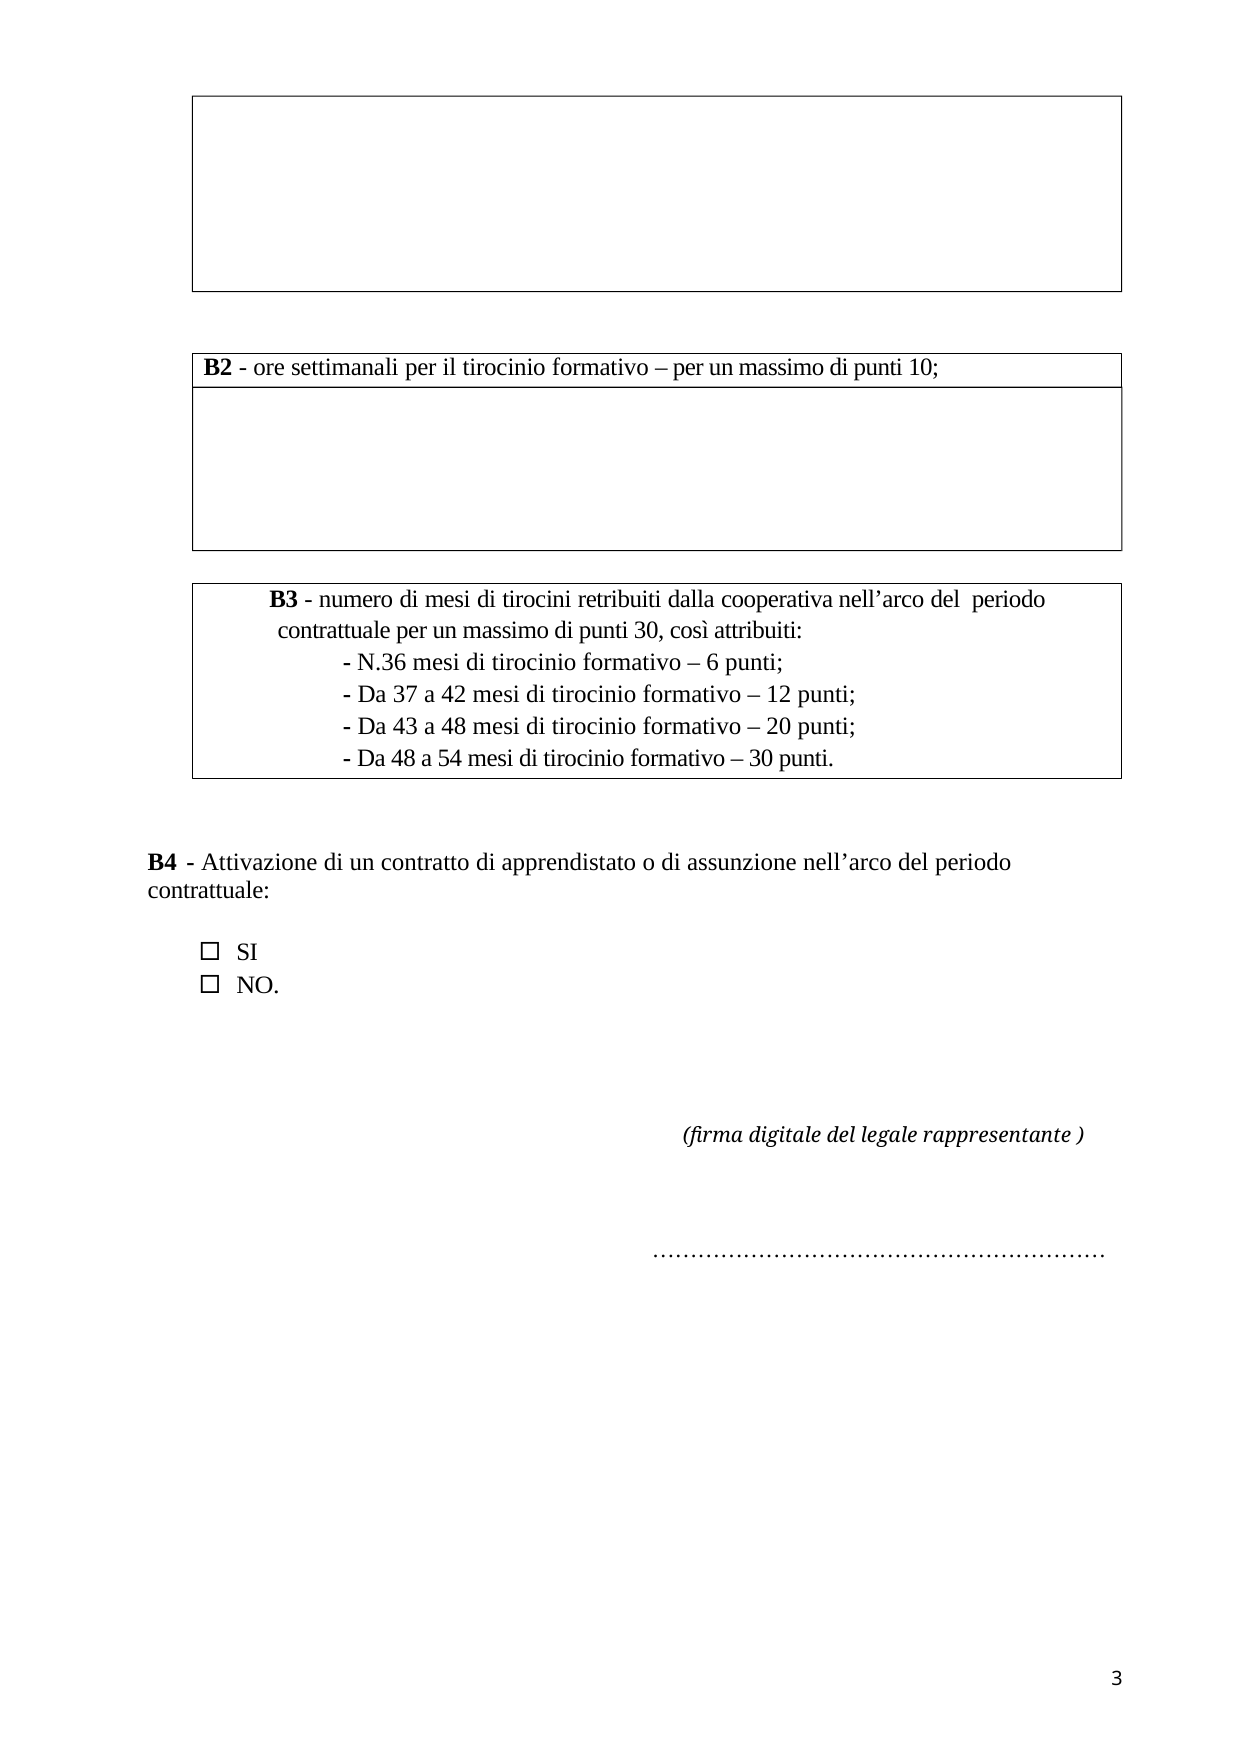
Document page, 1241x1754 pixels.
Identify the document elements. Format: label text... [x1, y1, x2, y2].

list NO. [198, 971, 1137, 999]
list SI [198, 937, 1137, 966]
text (firma digitale del legale rappresentante ) [631, 1121, 1137, 1149]
text B4 - Attivazione di un contratto di apprendistato o di assunzione nell’arco del periodo contrattuale: [147, 847, 1137, 904]
text …………………………………………………… [631, 1236, 1127, 1263]
